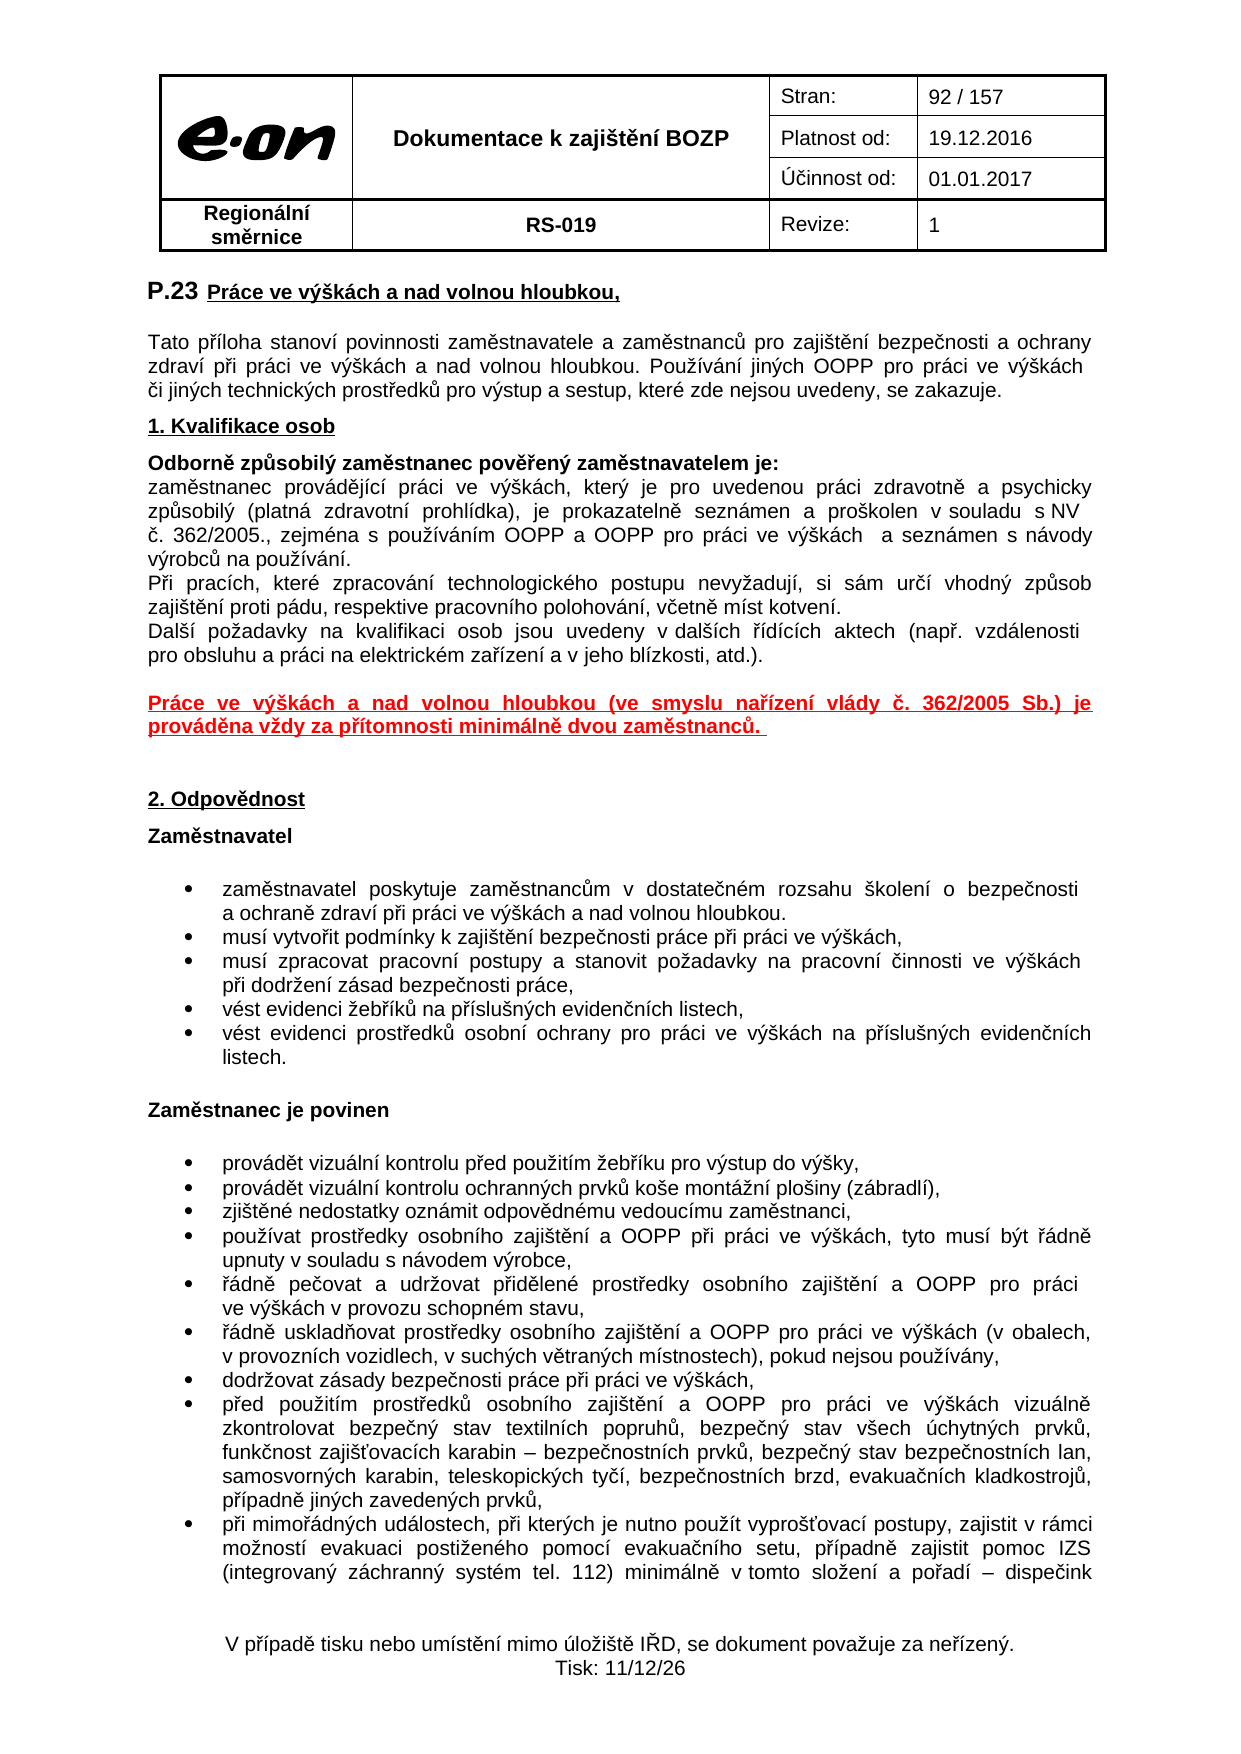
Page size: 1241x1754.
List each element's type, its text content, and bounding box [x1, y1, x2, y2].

list řádně uskladňovat prostředky osobního zajištění a OOPP pro práci ve výškách (v obalech, v provozních vozidlech, v suchých větraných místnostech), pokud nejsou používány, [185, 1319, 1092, 1367]
text Zaměstnanec je povinen [148, 1098, 1092, 1122]
list před použitím prostředků osobního zajištění a OOPP pro práci ve výškách vizuálně zkontrolovat bezpečný stav textilních popruhů, bezpečný stav všech úchytných prvků, funkčnost zajišťovacích karabin – bezpečnostních prvků, bezpečný stav bezpečnostních lan, samosvorných karabin, teleskopických tyčí, bezpečnostních brzd, evakuačních kladkostrojů, případně jiných zavedených prvků, [185, 1392, 1092, 1511]
text Odborně způsobilý zaměstnanec pověřený zaměstnavatelem je: [148, 451, 1092, 475]
list používat prostředky osobního zajištění a OOPP při práci ve výškách, tyto musí být řádně upnuty v souladu s návodem výrobce, [185, 1223, 1092, 1271]
text zaměstnanec provádějící práci ve výškách, který je pro uvedenou práci zdravotně a psychicky způsobilý (platná zdravotní prohlídka), je prokazatelně seznámen a proškolen v souladu s NV č. 362/2005., zejména s používáním OOPP a OOPP pro práci ve výškách a seznámen s návody výrobců na používání. [148, 475, 1092, 571]
list zaměstnavatel poskytuje zaměstnancům v dostatečném rozsahu školení o bezpečnosti a ochraně zdraví při práci ve výškách a nad volnou hloubkou. [185, 877, 1092, 925]
list provádět vizuální kontrolu ochranných prvků koše montážní plošiny (zábradlí), [185, 1175, 1092, 1199]
list dodržovat zásady bezpečnosti práce při práci ve výškách, [185, 1367, 1092, 1392]
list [185, 1511, 1092, 1583]
list vést evidenci prostředků osobní ochrany pro práci ve výškách na příslušných evidenčních listech. [185, 1021, 1092, 1069]
list řádně pečovat a udržovat přidělené prostředky osobního zajištění a OOPP pro práci ve výškách v provozu schopném stavu, [185, 1271, 1092, 1319]
text Zaměstnavatel [148, 824, 1092, 848]
list vést evidenci žebříků na příslušných evidenčních listech, [185, 997, 1092, 1021]
title 1. Kvalifikace osob [148, 414, 1092, 438]
text Práce ve výškách a nad volnou hloubkou, [147, 276, 1092, 305]
list musí zpracovat pracovní postupy a stanovit požadavky na pracovní činnosti ve výškách při dodržení zásad bezpečnosti práce, [185, 949, 1092, 997]
list zjištěné nedostatky oznámit odpovědnému vedoucímu zaměstnanci, [185, 1199, 1092, 1223]
text Práce ve výškách a nad volnou hloubkou (ve smyslu nařízení vlády č. 362/2005 Sb.) je prováděna vždy za přítomnosti minimálně dvou zaměstnanců. [148, 712, 1092, 738]
text Další požadavky na kvalifikaci osob jsou uvedeny v dalších řídících aktech (např. vzdálenosti pro obsluhu a práci na elektrickém zařízení a v jeho blízkosti, atd.). [148, 618, 1092, 666]
text Práce ve výškách a nad volnou hloubkou (ve smyslu nařízení vlády č. 362/2005 Sb.) je prováděna vždy za přítomnosti minimálně dvou zaměstnanců. [148, 690, 1092, 711]
list provádět vizuální kontrolu před použitím žebříku pro výstup do výšky, [185, 1151, 1092, 1175]
text Tato příloha stanoví povinnosti zaměstnavatele a zaměstnanců pro zajištění bezpečnosti a ochrany zdraví při práci ve výškách a nad volnou hloubkou. Používání jiných OOPP pro práci ve výškách či jiných technických prostředků pro výstup a sestup, které zde nejsou uvedeny, se zakazuje. [148, 330, 1092, 402]
text Při pracích, které zpracování technologického postupu nevyžadují, si sám určí vhodný způsob zajištění proti pádu, respektive pracovního polohování, včetně míst kotvení. [148, 571, 1092, 618]
title 2. Odpovědnost [148, 787, 1092, 811]
list musí vytvořit podmínky k zajištění bezpečnosti práce při práci ve výškách, [185, 925, 1092, 949]
